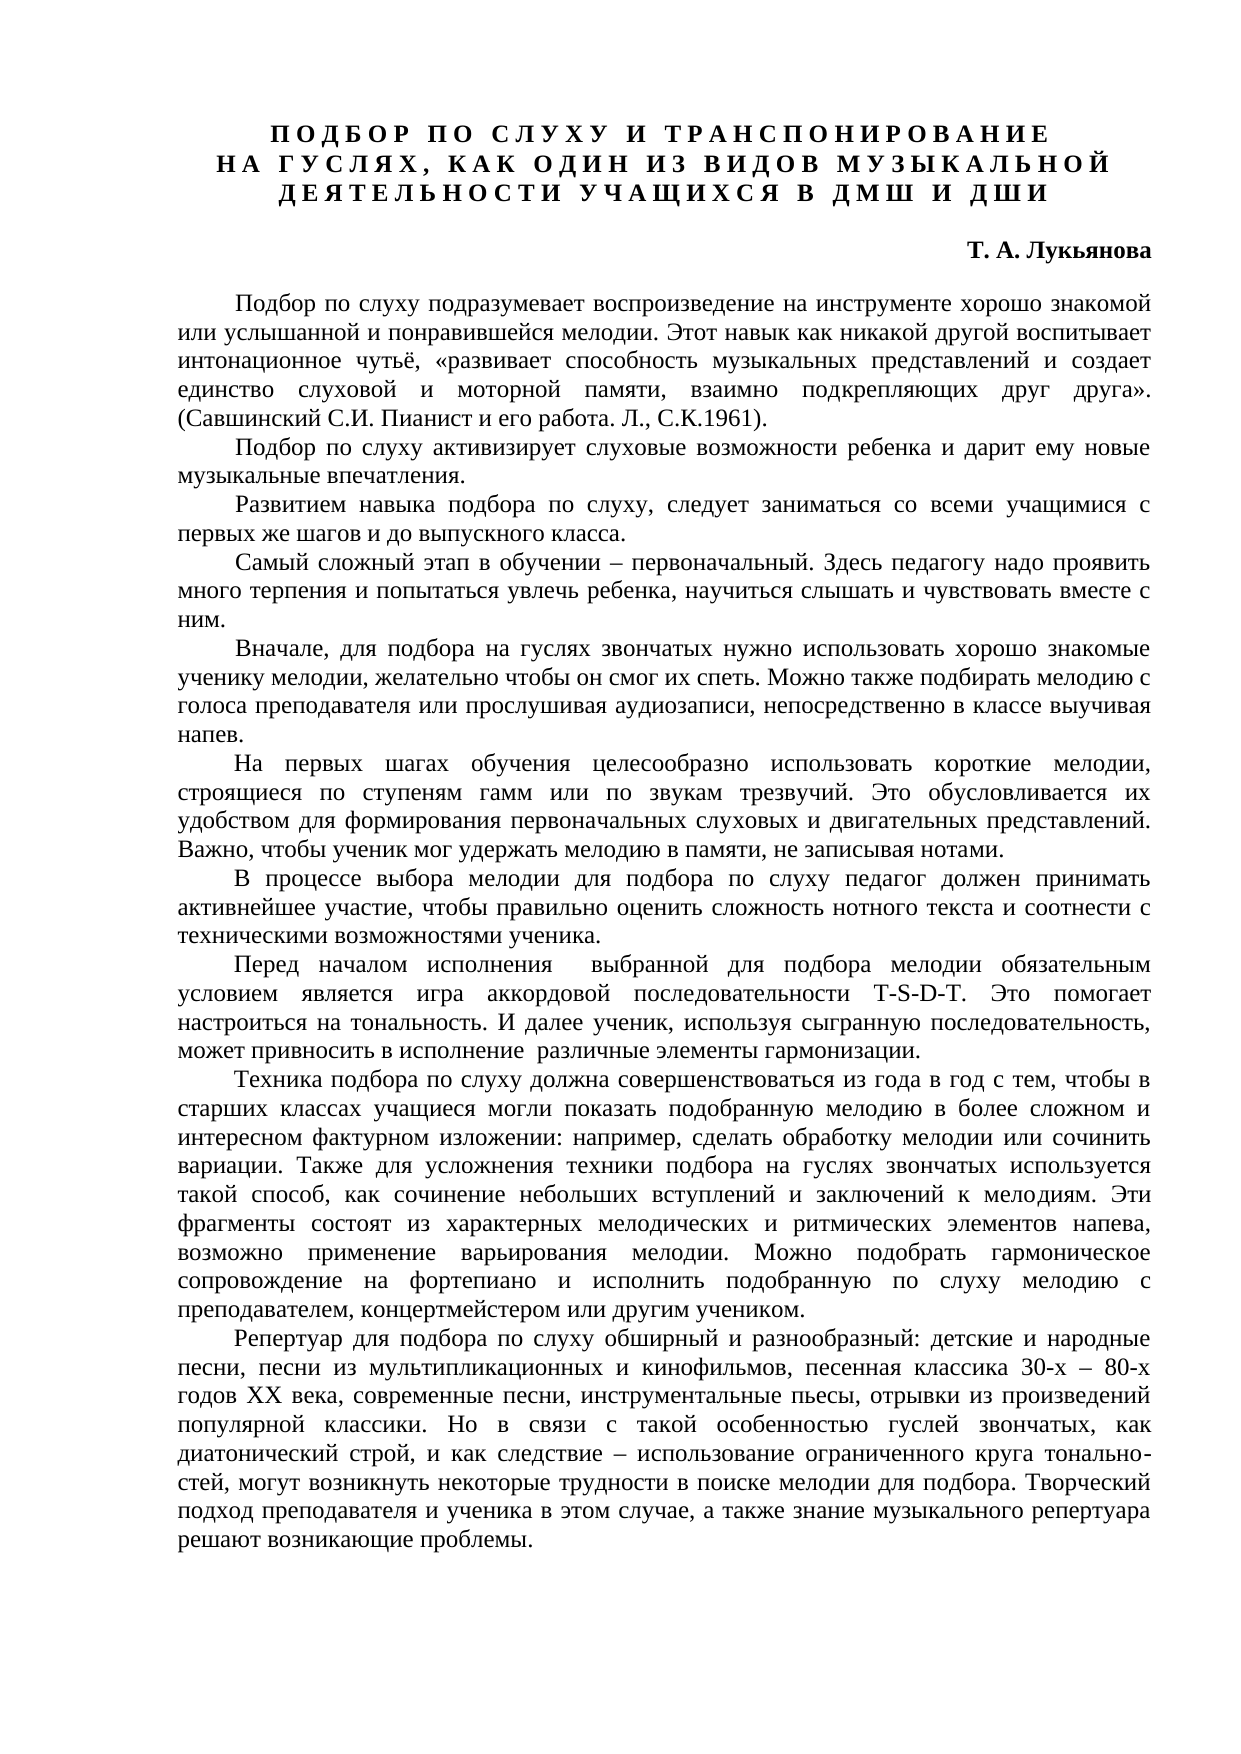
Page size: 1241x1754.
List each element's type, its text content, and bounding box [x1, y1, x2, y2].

text Подбор по слуху активизирует слуховые возможности ребенка и дарит ему новые музыкальные впечатления. [177, 432, 1152, 489]
text На первых шагах обучения целесообразно использовать короткие мелодии, строящиеся по ступеням гамм или по звукам трезвучий. Это обусловливается их удобством для формирования первоначальных слуховых и двигательных представлений. Важно, чтобы ученик мог удержать мелодию в памяти, не записывая нотами. [177, 748, 1152, 863]
text Вначале, для подбора на гуслях звончатых нужно использовать хорошо знакомые ученику мелодии, желательно чтобы он смог их спеть. Можно также подбирать мелодию с голоса преподавателя или прослушивая аудиозаписи, непосредственно в классе выучивая напев. [177, 633, 1152, 748]
text НА ГУСЛЯХ, КАК ОДИН ИЗ ВИДОВ МУЗЫКАЛЬНОЙ ДЕЯТЕЛЬНОСТИ УЧАЩИХСЯ В ДМШ И ДШИ [177, 149, 1148, 206]
text ПОДБОР ПО СЛУХУ И ТРАНСПОНИРОВАНИЕ [177, 119, 1148, 148]
text Репертуар для подбора по слуху обширный и разнообразный: детские и народные песни, песни из мультипликационных и кинофильмов, песенная классика 30-х – 80-х годов ХХ века, современные песни, инструментальные пьесы, отрывки из произведений популярной классики. Но в связи с такой особенностью гуслей звончатых, как диатонический строй, и как следствие – использование ограниченного круга тональностей, могут возникнуть некоторые трудности в поиске мелодии для подбора. Творческий подход преподавателя и ученика в этом случае, а также знание музыкального репертуара решают возникающие проблемы. [177, 1323, 1152, 1553]
text Т. А. Лукьянова [177, 235, 1152, 264]
text Подбор по слуху подразумевает воспроизведение на инструменте хорошо знакомой или услышанной и понравившейся мелодии. Этот навык как никакой другой воспитывает интонационное чутьё, «развивает способность музыкальных представлений и создает единство слуховой и моторной памяти, взаимно подкрепляющих друг друга». (Савшинский С.И. Пианист и его работа. Л., С.К.1961). [177, 288, 1152, 432]
text В процессе выбора мелодии для подбора по слуху педагог должен принимать активнейшее участие, чтобы правильно оценить сложность нотного текста и соотнести с техническими возможностями ученика. [177, 863, 1152, 949]
text Техника подбора по слуху должна совершенствоваться из года в год с тем, чтобы в старших классах учащиеся могли показать подобранную мелодию в более сложном и интересном фактурном изложении: например, сделать обработку мелодии или сочинить вариации. Также для усложнения техники подбора на гуслях звончатых используется такой способ, как сочинение небольших вступлений и заключений к мелодиям. Эти фрагменты состоят из характерных мелодических и ритмических элементов напева, возможно применение варьирования мелодии. Можно подобрать гармоническое сопровождение на фортепиано и исполнить подобранную по слуху мелодию с преподавателем, концертмейстером или другим учеником. [177, 1064, 1152, 1323]
text Перед началом исполнения выбранной для подбора мелодии обязательным условием является игра аккордовой последовательности Т-S-D-T. Это помогает настроиться на тональность. И далее ученик, используя сыгранную последовательность, может привносить в исполнение различные элементы гармонизации. [177, 949, 1152, 1064]
text Развитием навыка подбора по слуху, следует заниматься со всеми учащимися с первых же шагов и до выпускного класса. [177, 489, 1152, 547]
text Самый сложный этап в обучении – первоначальный. Здесь педагогу надо проявить много терпения и попытаться увлечь ребенка, научиться слышать и чувствовать вместе с ним. [177, 547, 1152, 633]
